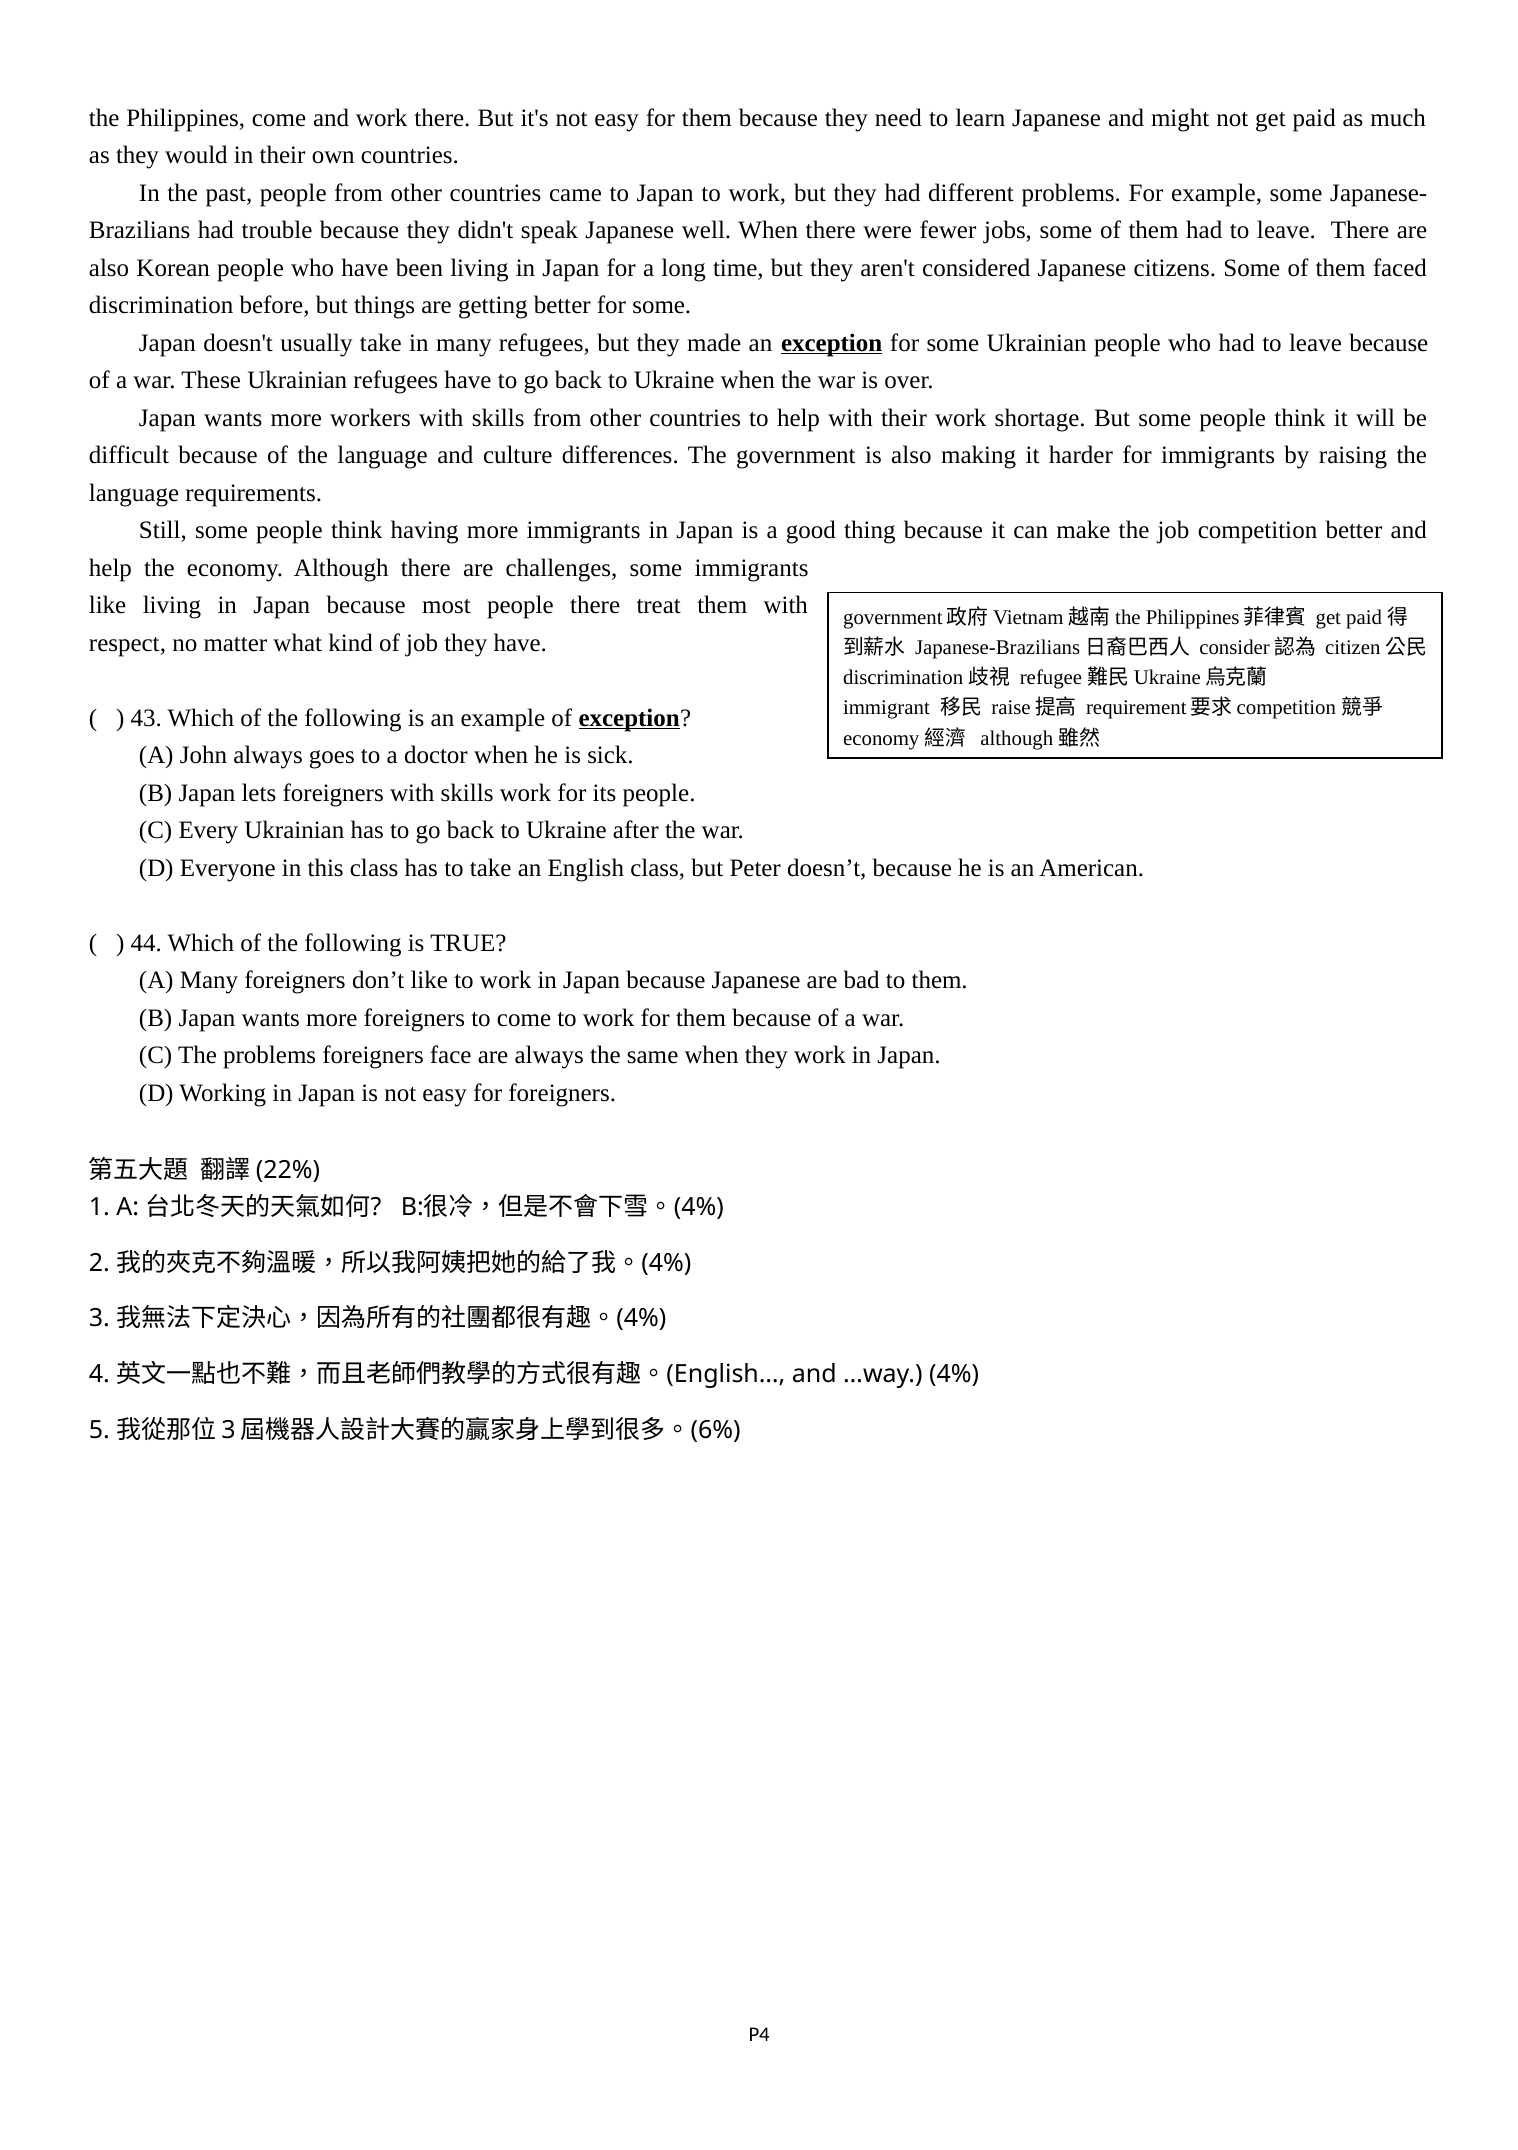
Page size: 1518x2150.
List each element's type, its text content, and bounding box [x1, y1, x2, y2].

text 2. 我的夾克不夠溫暖，所以我阿姨把她的給了我。(4%) [89, 1242, 1429, 1279]
text 5. 我從那位3屆機器人設計大賽的贏家身上學到很多。(6%) [89, 1408, 1429, 1446]
text 4. 英文一點也不難，而且老師們教學的方式很有趣。(English…, and …way.) (4%) [89, 1353, 1429, 1390]
text 3. 我無法下定決心，因為所有的社團都很有趣。(4%) [89, 1297, 1429, 1335]
text (B) Japan lets foreigners with skills work for its people. [89, 773, 1429, 811]
text (B) Japan wants more foreigners to come to work for them because of a war. [89, 998, 1429, 1036]
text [89, 98, 1429, 173]
text 第五大題 翻譯 (22%) [89, 1148, 1429, 1186]
text ( ) 44. Which of the following is TRUE? [89, 923, 1429, 961]
text (D) Working in Japan is not easy for foreigners. [89, 1073, 1429, 1111]
text (C) Every Ukrainian has to go back to Ukraine after the war. [89, 811, 1429, 848]
text (A) Many foreigners don’t like to work in Japan because Japanese are bad to them. [89, 961, 1429, 998]
text In the past, people from other countries came to Japan to work, but they had different problems. For example, some Japanese-Brazilians had trouble because they didn't speak Japanese well. When there were fewer jobs, some of them had to leave. There are also Korean people who have been living in Japan for a long time, but they aren't considered Japanese citizens. Some of them faced discrimination before, but things are getting better for some. [89, 173, 1429, 323]
text 1. A: 台北冬天的天氣如何? B:很冷，但是不會下雪。(4%) [89, 1186, 1429, 1223]
text Japan doesn't usually take in many refugees, but they made an exception for some Ukrainian people who had to leave because of a war. These Ukrainian refugees have to go back to Ukraine when the war is over. [89, 323, 1429, 398]
text ( ) 43. Which of the following is an example of exception? [89, 698, 827, 736]
text (A) John always goes to a doctor when he is sick. [89, 736, 1429, 773]
text Still, some people think having more immigrants in Japan is a good thing because it can make the job competition better and help the economy. Although there are challenges, some immigrants like living in Japan because most people there treat them with respect, no matter what kind of job they have. [89, 511, 1429, 661]
text (D) Everyone in this class has to take an English class, but Peter doesn’t, because he is an American. [114, 848, 1429, 886]
text Japan wants more workers with skills from other countries to help with their work shortage. But some people think it will be difficult because of the language and culture differences. The government is also making it harder for immigrants by raising the language requirements. [89, 398, 1429, 511]
text (C) The problems foreigners face are always the same when they work in Japan. [89, 1036, 1429, 1073]
